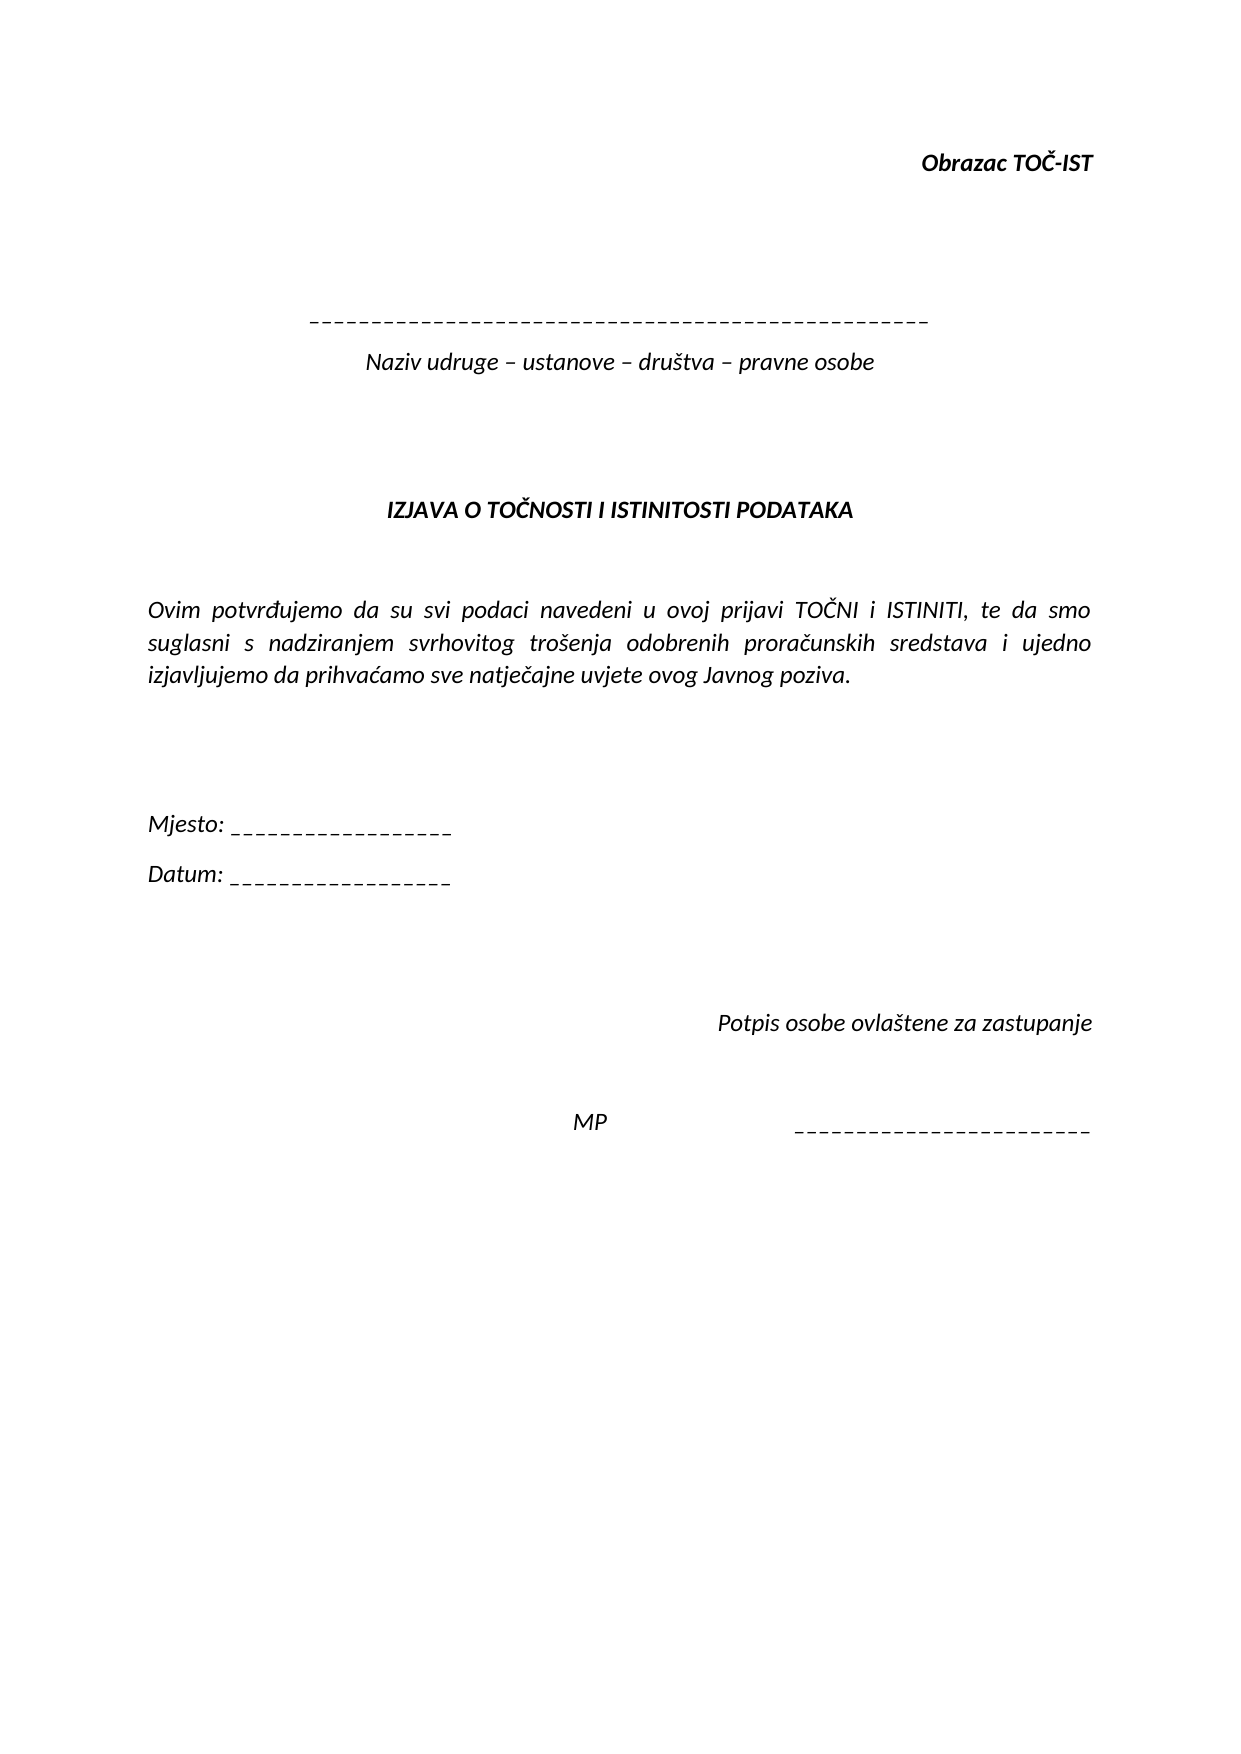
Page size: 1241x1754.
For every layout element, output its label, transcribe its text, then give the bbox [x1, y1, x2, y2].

text Obrazac TOČ-IST [148, 148, 1093, 178]
text IZJAVA O TOČNOSTI I ISTINITOSTI PODATAKA [148, 495, 1093, 525]
text Naziv udruge – ustanove – društva – pravne osobe [148, 346, 1093, 376]
text Datum: __________________ [148, 858, 1093, 888]
text Ovim potvrđujemo da su svi podaci navedeni u ovoj prijavi TOČNI i ISTINITI, te da smo suglasni s nadziranjem svrhovitog trošenja odobrenih proračunskih sredstava i ujedno izjavljujemo da prihvaćamo sve natječajne uvjete ovog Javnog poziva. [148, 594, 1093, 690]
text MP ________________________ [221, 1106, 1093, 1136]
text Mjesto: __________________ [148, 808, 1093, 839]
text Potpis osobe ovlaštene za zastupanje [148, 1007, 1093, 1037]
text __________________________________________________ [148, 296, 1093, 327]
